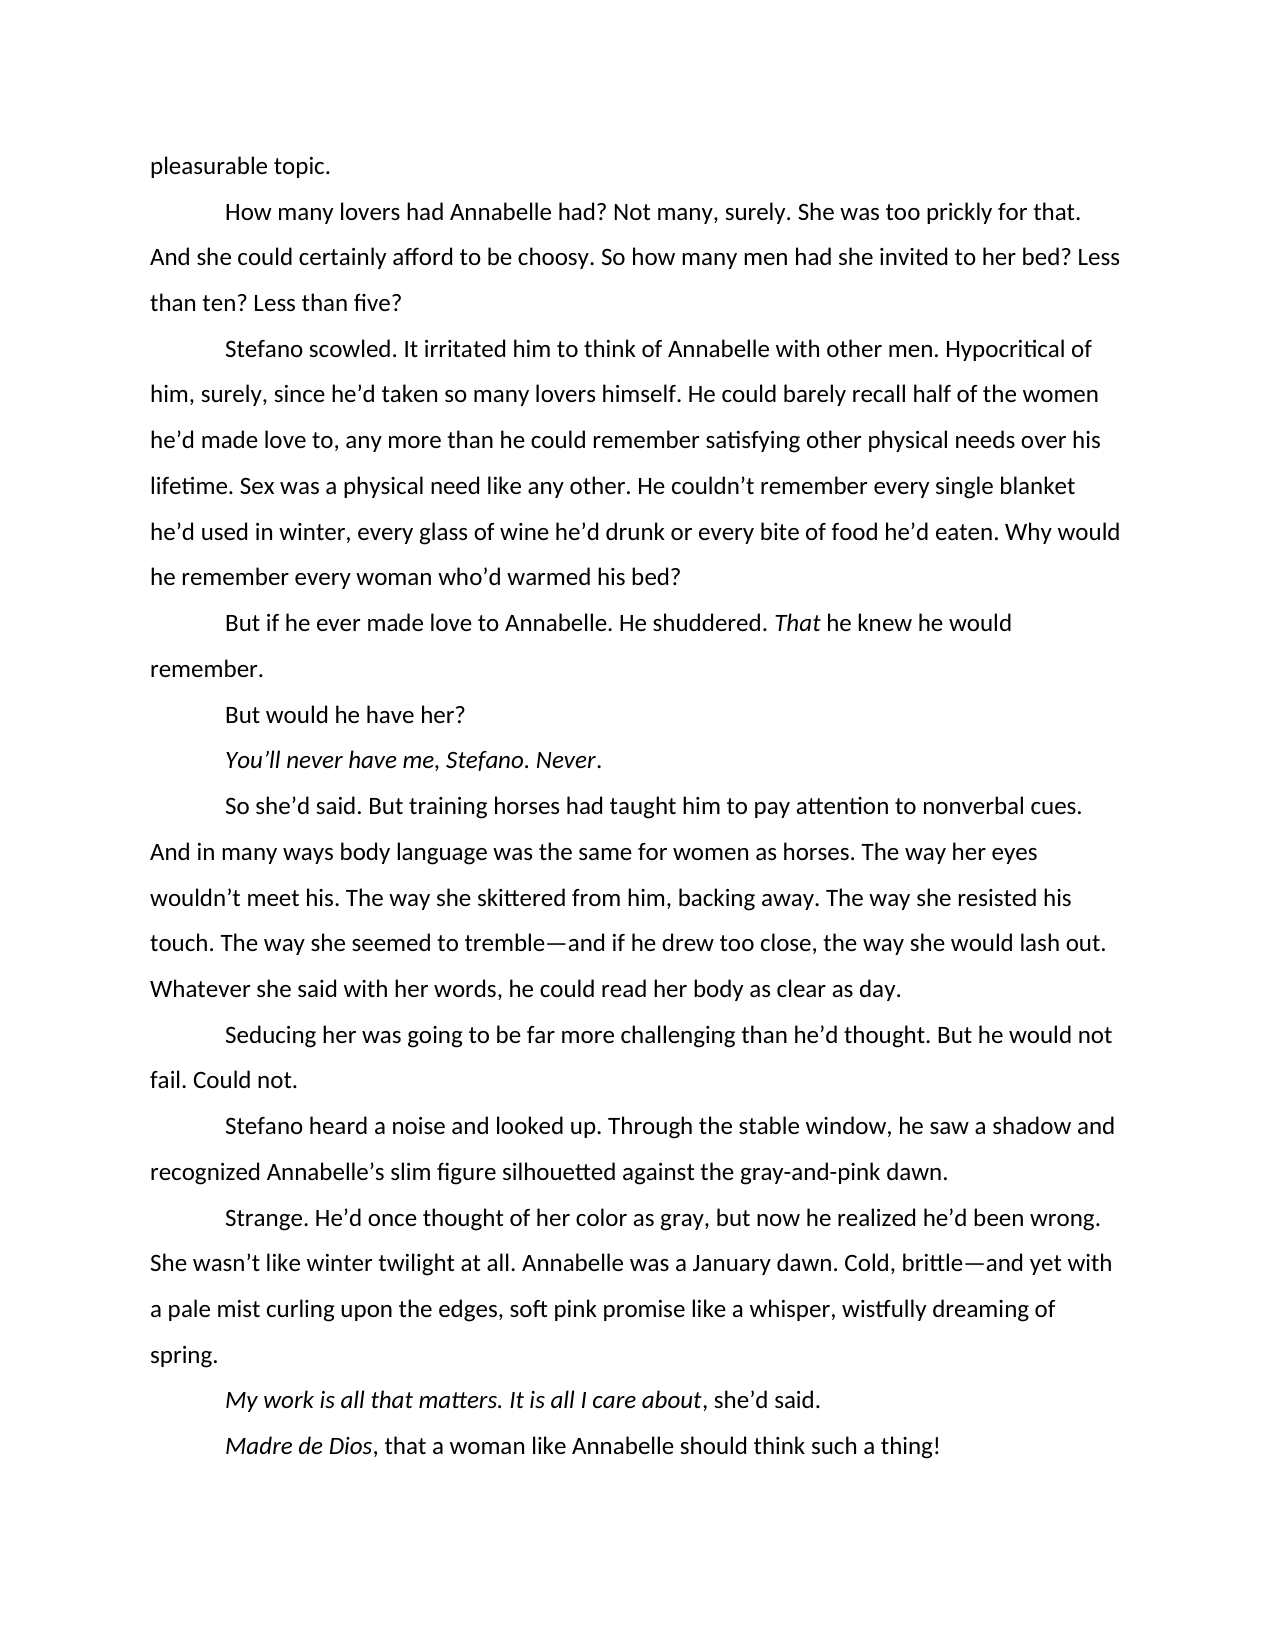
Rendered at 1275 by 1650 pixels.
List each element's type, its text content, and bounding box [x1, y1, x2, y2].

text Strange. He’d once thought of her color as gray, but now he realized he’d been wrong. She wasn’t like winter twilight at all. Annabelle was a January dawn. Cold, brittle—and yet with a pale mist curling upon the edges, soft pink promise like a whisper, wistfully dreaming of spring. [150, 1202, 1125, 1369]
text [150, 150, 1125, 181]
text But would he have her? [150, 699, 1125, 729]
text But if he ever made love to Annabelle. He shuddered. That he knew he would remember. [150, 607, 1125, 683]
text You’ll never have me, Stefano. Never. [150, 744, 1125, 775]
text Seducing her was going to be far more challenging than he’d thought. But he would not fail. Could not. [150, 1019, 1125, 1095]
text Stefano heard a noise and looked up. Through the stable window, he saw a shadow and recognized Annabelle’s slim figure silhouetted against the gray-and-pink dawn. [150, 1110, 1125, 1187]
text So she’d said. But training horses had taught him to pay attention to nonverbal cues. And in many ways body language was the same for women as horses. The way her eyes wouldn’t meet his. The way she skittered from him, backing away. The way she resisted his touch. The way she seemed to tremble—and if he drew too close, the way she would lash out. Whatever she said with her words, he could read her body as clear as day. [150, 790, 1125, 1004]
text Madre de Dios, that a woman like Annabelle should think such a thing! [150, 1430, 1125, 1461]
text How many lovers had Annabelle had? Not many, surely. She was too prickly for that. And she could certainly afford to be choosy. So how many men had she invited to her bed? Less than ten? Less than five? [150, 196, 1125, 318]
text Stefano scowled. It irritated him to think of Annabelle with other men. Hypocritical of him, surely, since he’d taken so many lovers himself. He could barely recall half of the women he’d made love to, any more than he could remember satisfying other physical needs over his lifetime. Sex was a physical need like any other. He couldn’t remember every single blanket he’d used in winter, every glass of wine he’d drunk or every bite of food he’d eaten. Why would he remember every woman who’d warmed his bed? [150, 333, 1125, 592]
text My work is all that matters. It is all I care about, she’d said. [150, 1385, 1125, 1415]
